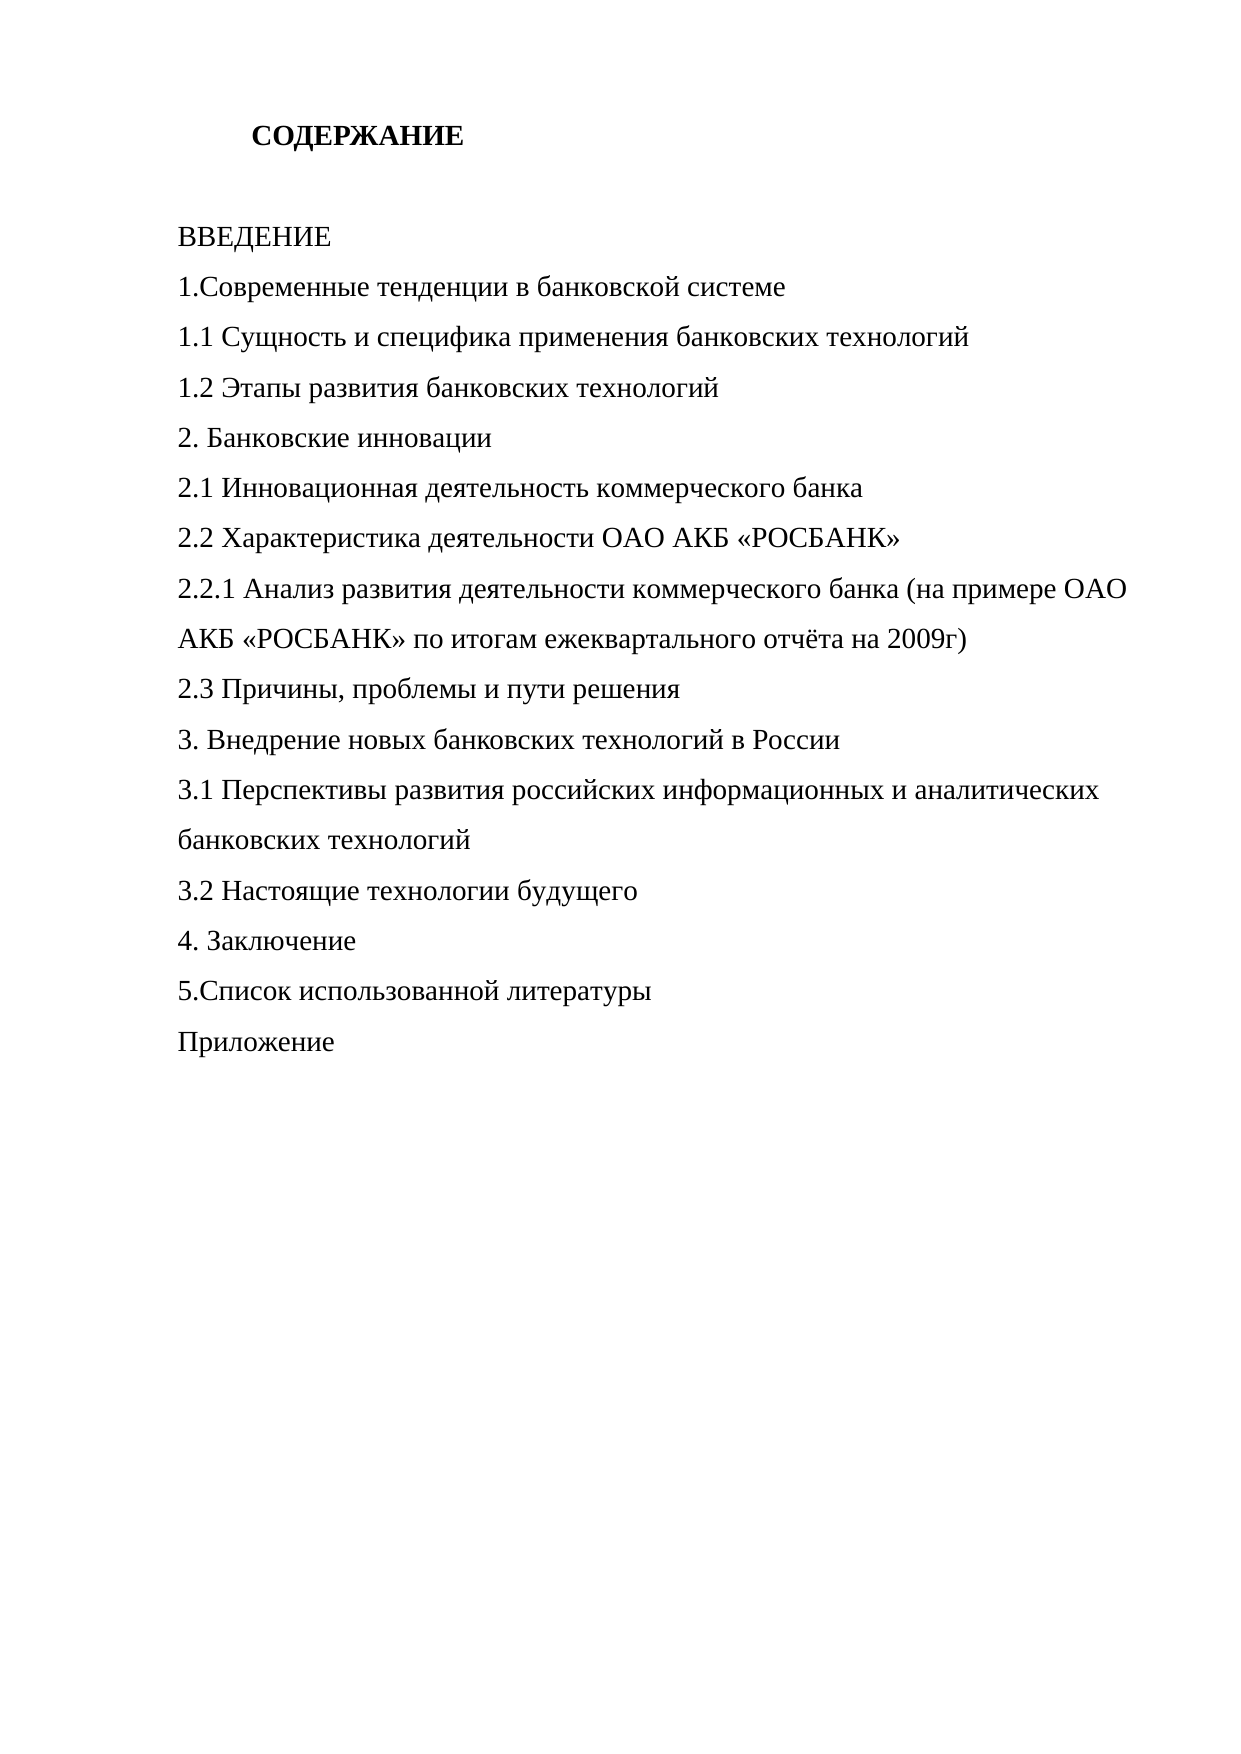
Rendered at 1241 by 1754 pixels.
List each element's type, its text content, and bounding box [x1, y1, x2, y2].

text 3.1 Перспективы развития российских информационных и аналитических банковских технологий [177, 772, 1152, 856]
text 2.1 Инновационная деятельность коммерческого банка [177, 470, 1152, 504]
text 1.Современные тенденции в банковской системе [177, 269, 1152, 303]
text 1.2 Этапы развития банковских технологий [177, 370, 1152, 403]
text 4. Заключение [177, 923, 1152, 957]
text 1.1 Сущность и специфика применения банковских технологий [177, 319, 1152, 353]
text 2.2.1 Анализ развития деятельности коммерческого банка (на примере ОАО АКБ «РОСБАНК» по итогам ежеквартального отчёта на 2009г) [177, 571, 1152, 655]
text ВВЕДЕНИЕ [177, 219, 1152, 252]
text 3.2 Настоящие технологии будущего [177, 873, 1152, 906]
subtitle 2.3 Причины, проблемы и пути решения [177, 672, 1152, 705]
text Приложение [177, 1024, 1152, 1057]
text 2. Банковские инновации [177, 420, 1152, 453]
text 5.Список использованной литературы [177, 973, 1152, 1007]
subtitle 3. Внедрение новых банковских технологий в России [177, 722, 1152, 755]
text 2.2 Характеристика деятельности ОАО АКБ «РОСБАНК» [177, 521, 1152, 554]
subtitle СОДЕРЖАНИЕ [177, 118, 1152, 152]
